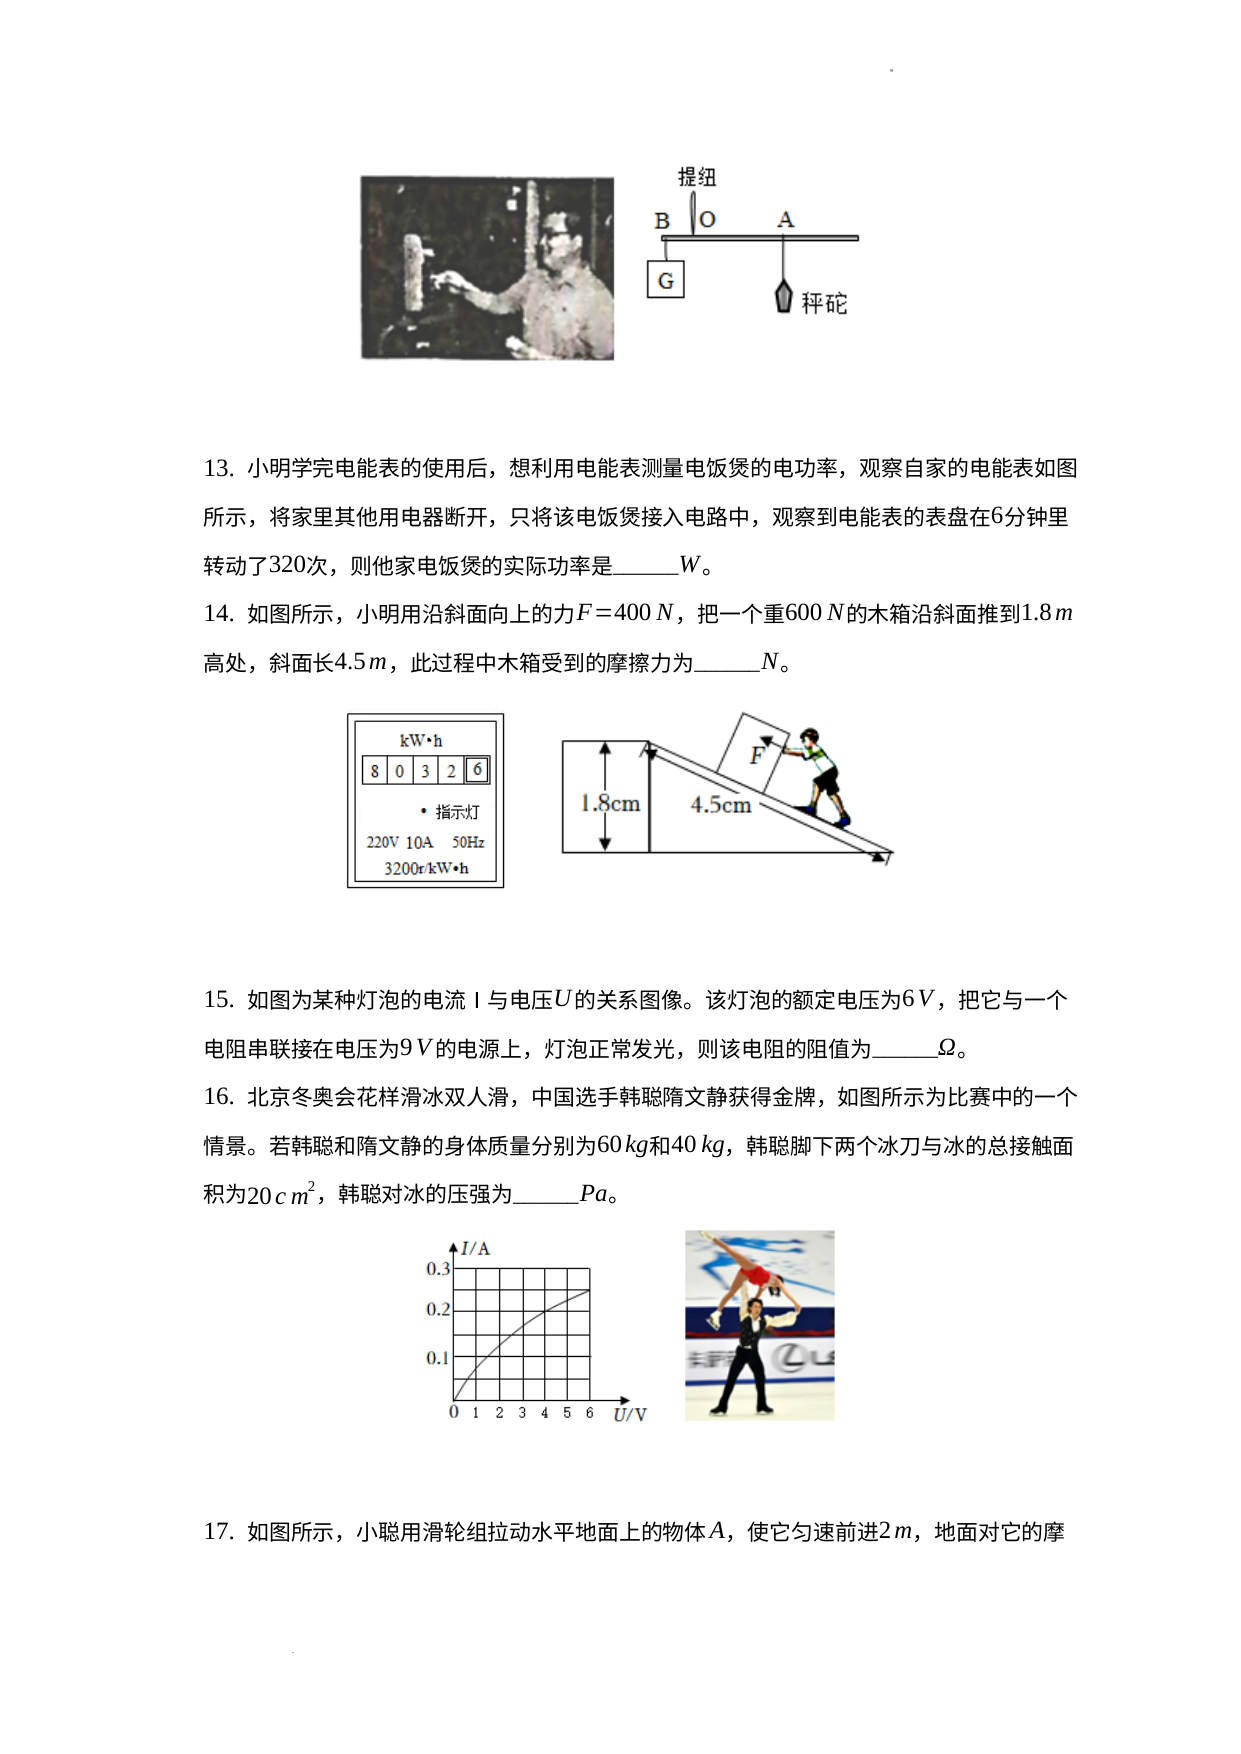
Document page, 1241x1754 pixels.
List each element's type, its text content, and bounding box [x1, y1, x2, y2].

table_header [379, 1225, 680, 1514]
table_header [534, 694, 898, 982]
text 13. 小明学完电能表的使用后，想利用电能表测量电饭煲的电功率，观察自家的电能表如图所示，将家里其他用电器断开，只将该电饭煲接入电路中，观察到电能表的表盘在分钟里转动了次，则他家电饭煲的实际功率是______。 [203, 451, 1081, 581]
picture [641, 161, 864, 319]
picture [422, 1237, 651, 1425]
table_header [355, 162, 641, 451]
picture [680, 1225, 839, 1425]
text 15. 如图为某种灯泡的电流Ⅰ与电压的关系图像。该灯泡的额定电压为，把它与一个电阻串联接在电压为的电源上，灯泡正常发光，则该电阻的阻值为______。 [203, 982, 1081, 1064]
picture [556, 706, 899, 871]
table_header [641, 162, 886, 451]
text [203, 1514, 1081, 1547]
table_header [680, 1225, 861, 1514]
picture [354, 174, 619, 367]
text 16. 北京冬奥会花样滑冰双人滑，中国选手韩聪隋文静获得金牌，如图所示为比赛中的一个情景。若韩聪和隋文静的身体质量分别为和，韩聪脚下两个冰刀与冰的总接触面积为，韩聪对冰的压强为______。 [203, 1079, 1081, 1209]
picture [341, 706, 508, 892]
table_header [342, 694, 534, 982]
text 14. 如图所示，小明用沿斜面向上的力，把一个重的木箱沿斜面推到高处，斜面长，此过程中木箱受到的摩擦力为______。 [203, 597, 1081, 678]
